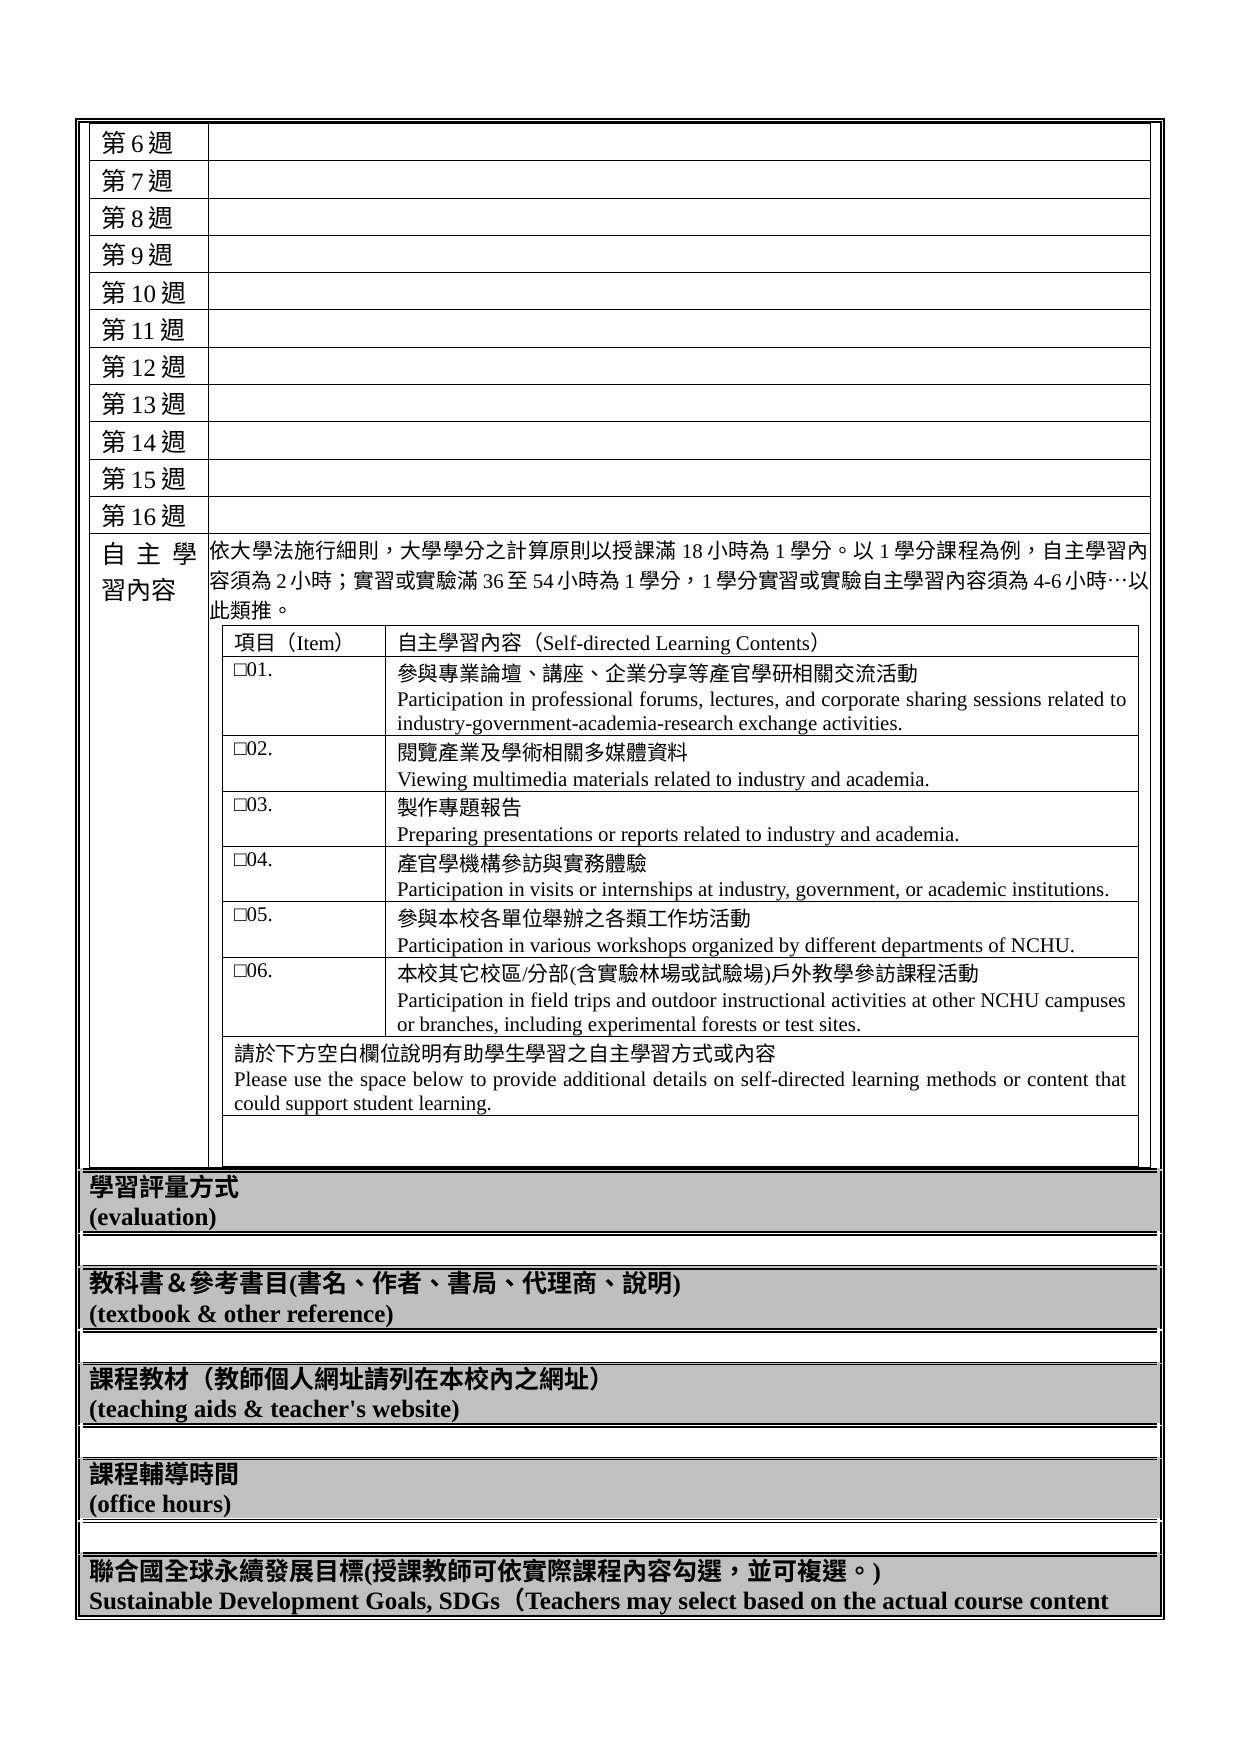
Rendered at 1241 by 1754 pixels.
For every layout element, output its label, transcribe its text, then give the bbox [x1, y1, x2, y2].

table_cell [209, 273, 1150, 309]
table_cell [90, 199, 208, 235]
table_cell [90, 236, 208, 272]
table_cell [80, 123, 89, 1168]
table_cell [90, 497, 208, 533]
table_cell [209, 310, 1150, 347]
table_cell [90, 422, 208, 459]
table_cell [209, 460, 1150, 496]
table_cell [209, 161, 1150, 198]
table_cell [209, 236, 1150, 272]
table_cell [1151, 123, 1160, 1168]
table_cell [90, 460, 208, 496]
table_cell [78, 1423, 1162, 1457]
table_cell [209, 497, 1150, 533]
table_cell 教科書＆參考書目(書名、作者、書局、代理商、說明) (textbook & other reference) [78, 1265, 1162, 1328]
table_cell 學習評量方式 (evaluation) [78, 1168, 1162, 1231]
table_cell [90, 310, 208, 347]
table_cell [209, 385, 1150, 421]
table_cell [209, 124, 1150, 160]
table_cell [209, 199, 1150, 235]
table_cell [78, 1552, 1162, 1615]
table_cell [209, 348, 1150, 384]
table_cell 課程教材（教師個人網址請列在本校內之網址） (teaching aids & teacher's website) [80, 1362, 1161, 1423]
table_cell [209, 422, 1150, 459]
table_cell [90, 273, 208, 309]
table_cell [90, 161, 208, 198]
table_cell [90, 124, 208, 160]
table_cell [90, 385, 208, 421]
table_cell [78, 1328, 1162, 1362]
table_cell [78, 1519, 1162, 1552]
table_cell [90, 348, 208, 384]
table_cell 課程輔導時間 (office hours) [78, 1457, 1162, 1518]
table_cell [78, 1231, 1162, 1265]
